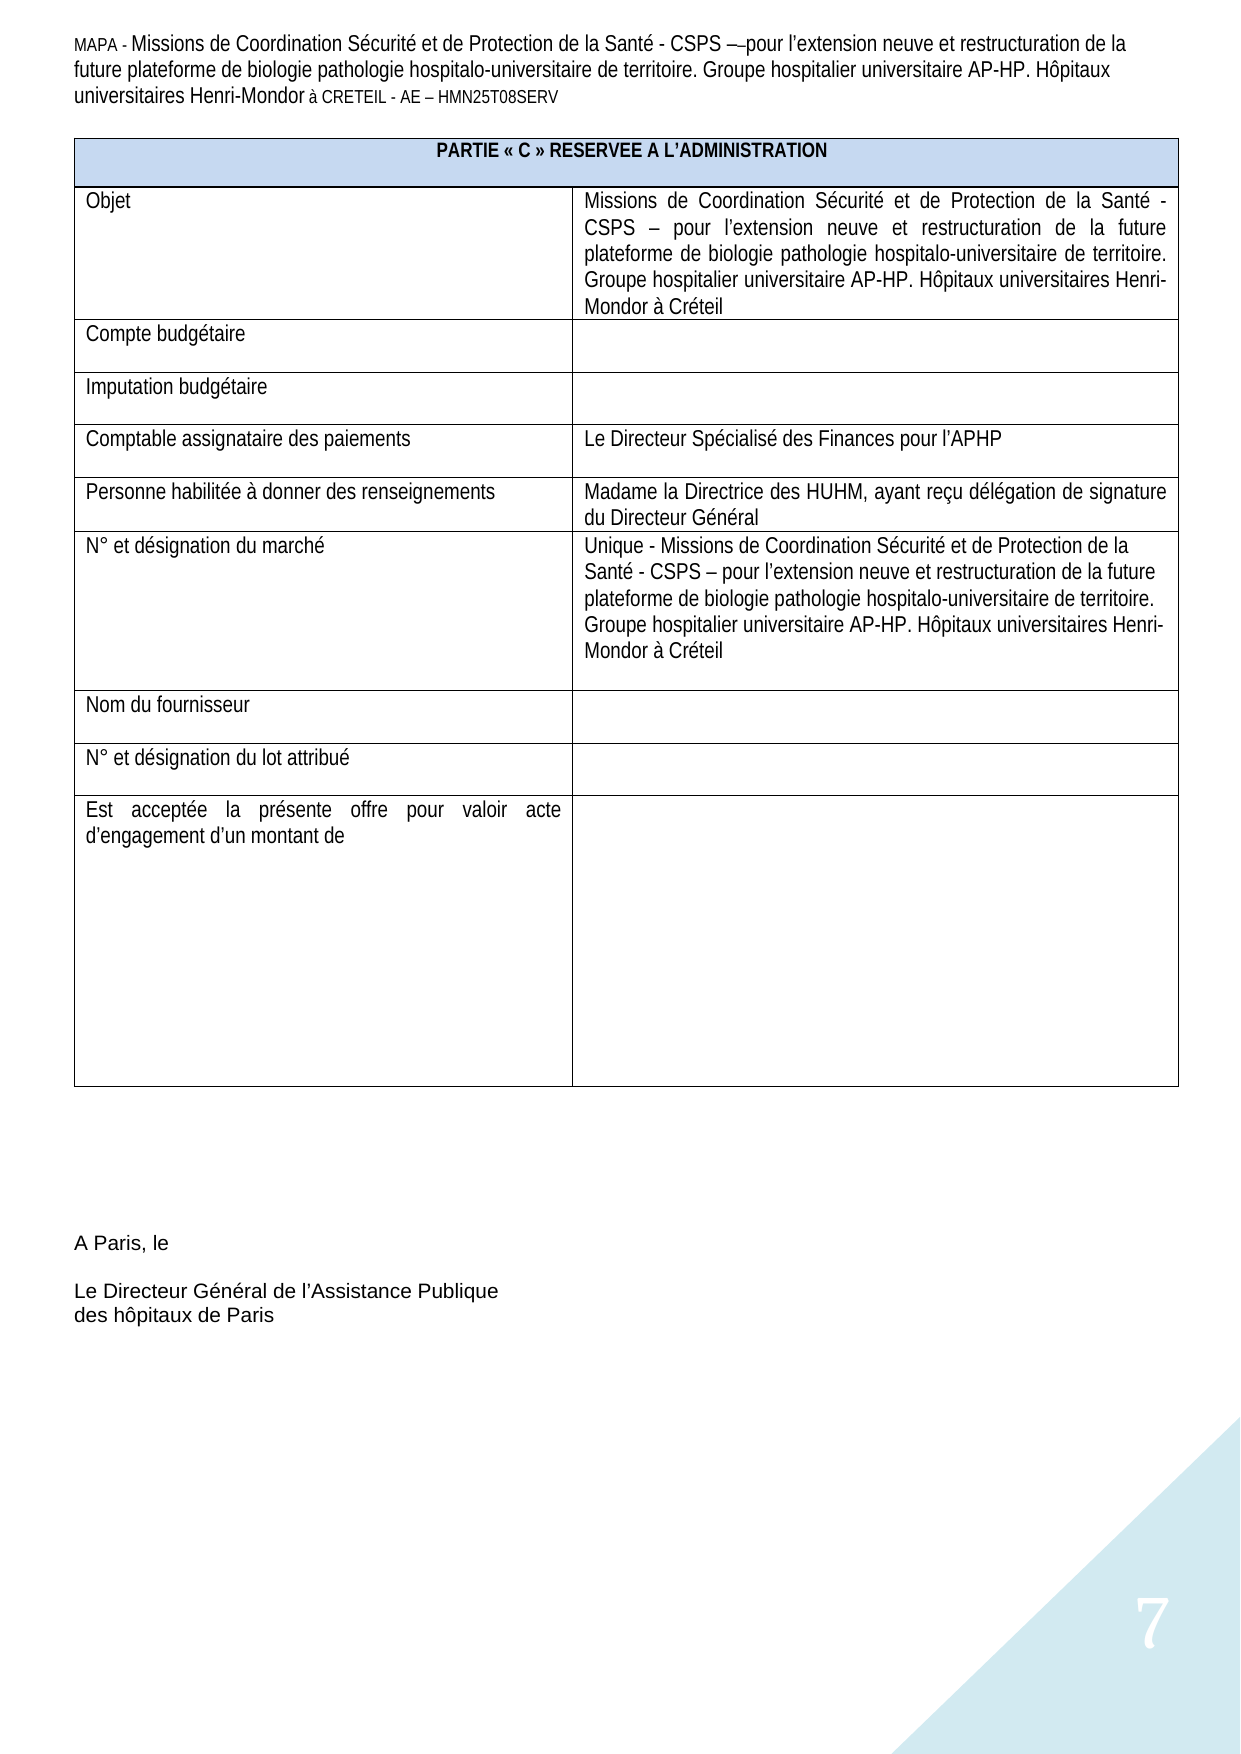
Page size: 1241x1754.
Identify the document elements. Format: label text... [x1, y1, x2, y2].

table_cell [573, 691, 1178, 742]
table_cell Personne habilitée à donner des renseignements [75, 478, 572, 531]
table_cell Unique - Missions de Coordination Sécurité et de Protection de la Santé - CSPS – pour l’extension neuve et restructuration de la future plateforme de biologie pathologie hospitalo-universitaire de territoire. Groupe hospitalier universitaire AP-HP. Hôpitaux universitaires Henri-Mondor à Créteil [573, 532, 1178, 690]
table_cell [573, 373, 1178, 424]
table_cell Comptable assignataire des paiements [75, 425, 572, 477]
text des hôpitaux de Paris [74, 1303, 1152, 1327]
text A Paris, le [74, 1231, 1152, 1255]
table_cell Compte budgétaire [75, 320, 572, 372]
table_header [75, 139, 1178, 186]
table_cell [573, 796, 1178, 1086]
table_cell Missions de Coordination Sécurité et de Protection de la Santé - CSPS – pour l’extension neuve et restructuration de la future plateforme de biologie pathologie hospitalo-universitaire de territoire. Groupe hospitalier universitaire AP-HP. Hôpitaux universitaires Henri-Mondor à Créteil [573, 188, 1178, 319]
table_cell Le Directeur Spécialisé des Finances pour l’APHP [573, 425, 1178, 477]
table_cell Madame la Directrice des HUHM, ayant reçu délégation de signature du Directeur Général [573, 478, 1178, 531]
table_cell Nom du fournisseur [75, 691, 572, 742]
table_cell [573, 744, 1178, 795]
table_cell N° et désignation du marché [75, 532, 572, 690]
table_cell Objet [75, 188, 572, 319]
table_cell Est acceptée la présente offre pour valoir acte d’engagement d’un montant de [75, 796, 572, 1086]
table_cell Imputation budgétaire [75, 373, 572, 424]
table_cell N° et désignation du lot attribué [75, 744, 572, 795]
table_cell [573, 320, 1178, 372]
text Le Directeur Général de l’Assistance Publique [74, 1279, 1152, 1303]
